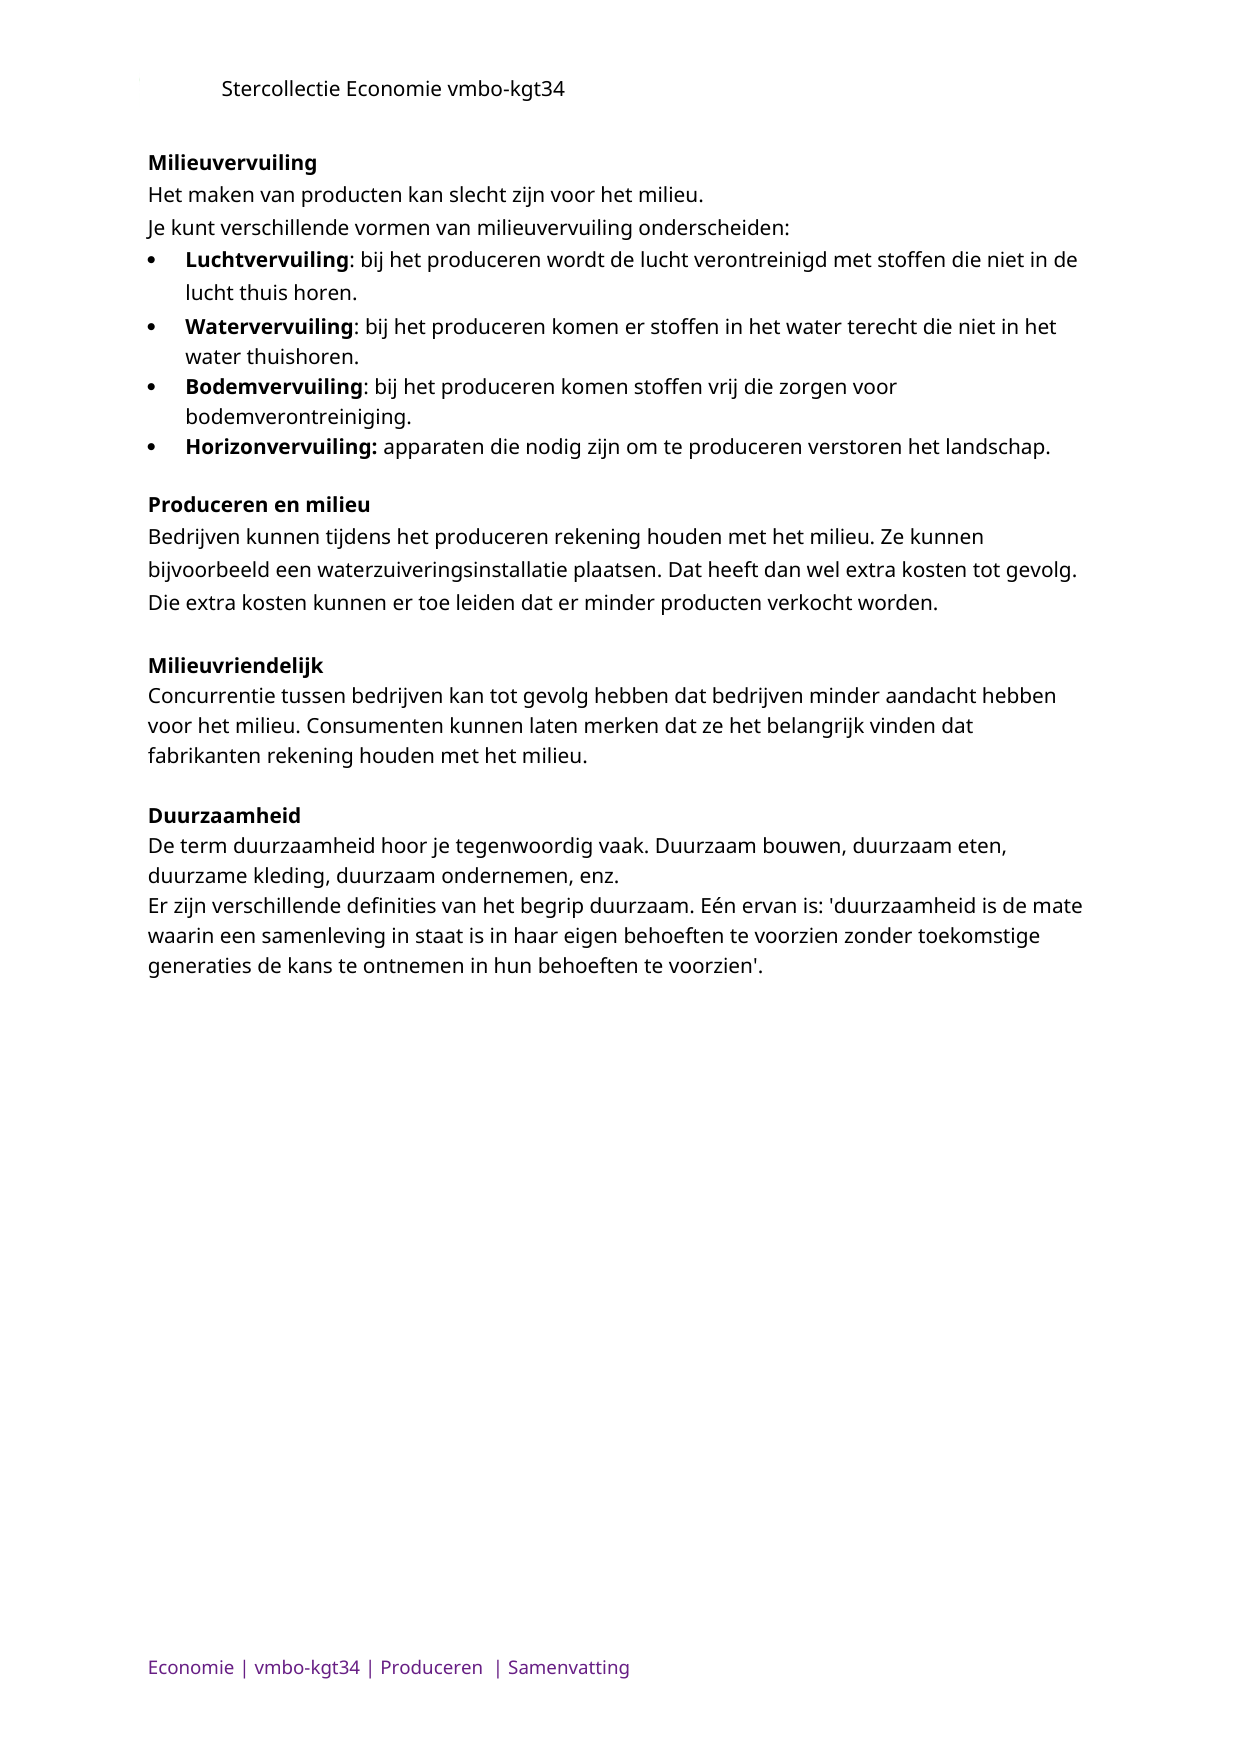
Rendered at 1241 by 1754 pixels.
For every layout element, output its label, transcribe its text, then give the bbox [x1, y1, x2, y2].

list Horizonvervuiling: apparaten die nodig zijn om te produceren verstoren het landschap. [148, 431, 1093, 461]
list Luchtvervuiling: bij het produceren wordt de lucht verontreinigd met stoffen die niet in de lucht thuis horen. [148, 245, 1093, 306]
text Produceren en milieu Bedrijven kunnen tijdens het produceren rekening houden met het milieu. Ze kunnen bijvoorbeeld een waterzuiveringsinstallatie plaatsen. Dat heeft dan wel extra kosten tot gevolg. Die extra kosten kunnen er toe leiden dat er minder producten verkocht worden. [148, 490, 1093, 616]
text Duurzaamheid De term duurzaamheid hoor je tegenwoordig vaak. Duurzaam bouwen, duurzaam eten, duurzame kleding, duurzaam ondernemen, enz. Er zijn verschillende definities van het begrip duurzaam. Eén ervan is: 'duurzaamheid is de mate waarin een samenleving in staat is in haar eigen behoeften te voorzien zonder toekomstige generaties de kans te ontnemen in hun behoeften te voorzien'. [148, 799, 1093, 979]
list Watervervuiling: bij het produceren komen er stoffen in het water terecht die niet in het water thuishoren. [148, 311, 1093, 371]
list Bodemvervuiling: bij het produceren komen stoffen vrij die zorgen voor bodemverontreiniging. [148, 371, 1093, 431]
text Milieuvriendelijk Concurrentie tussen bedrijven kan tot gevolg hebben dat bedrijven minder aandacht hebben voor het milieu. Consumenten kunnen laten merken dat ze het belangrijk vinden dat fabrikanten rekening houden met het milieu. [148, 649, 1093, 769]
text Milieuvervuiling Het maken van producten kan slecht zijn voor het milieu. Je kunt verschillende vormen van milieuvervuiling onderscheiden: [148, 148, 1093, 241]
